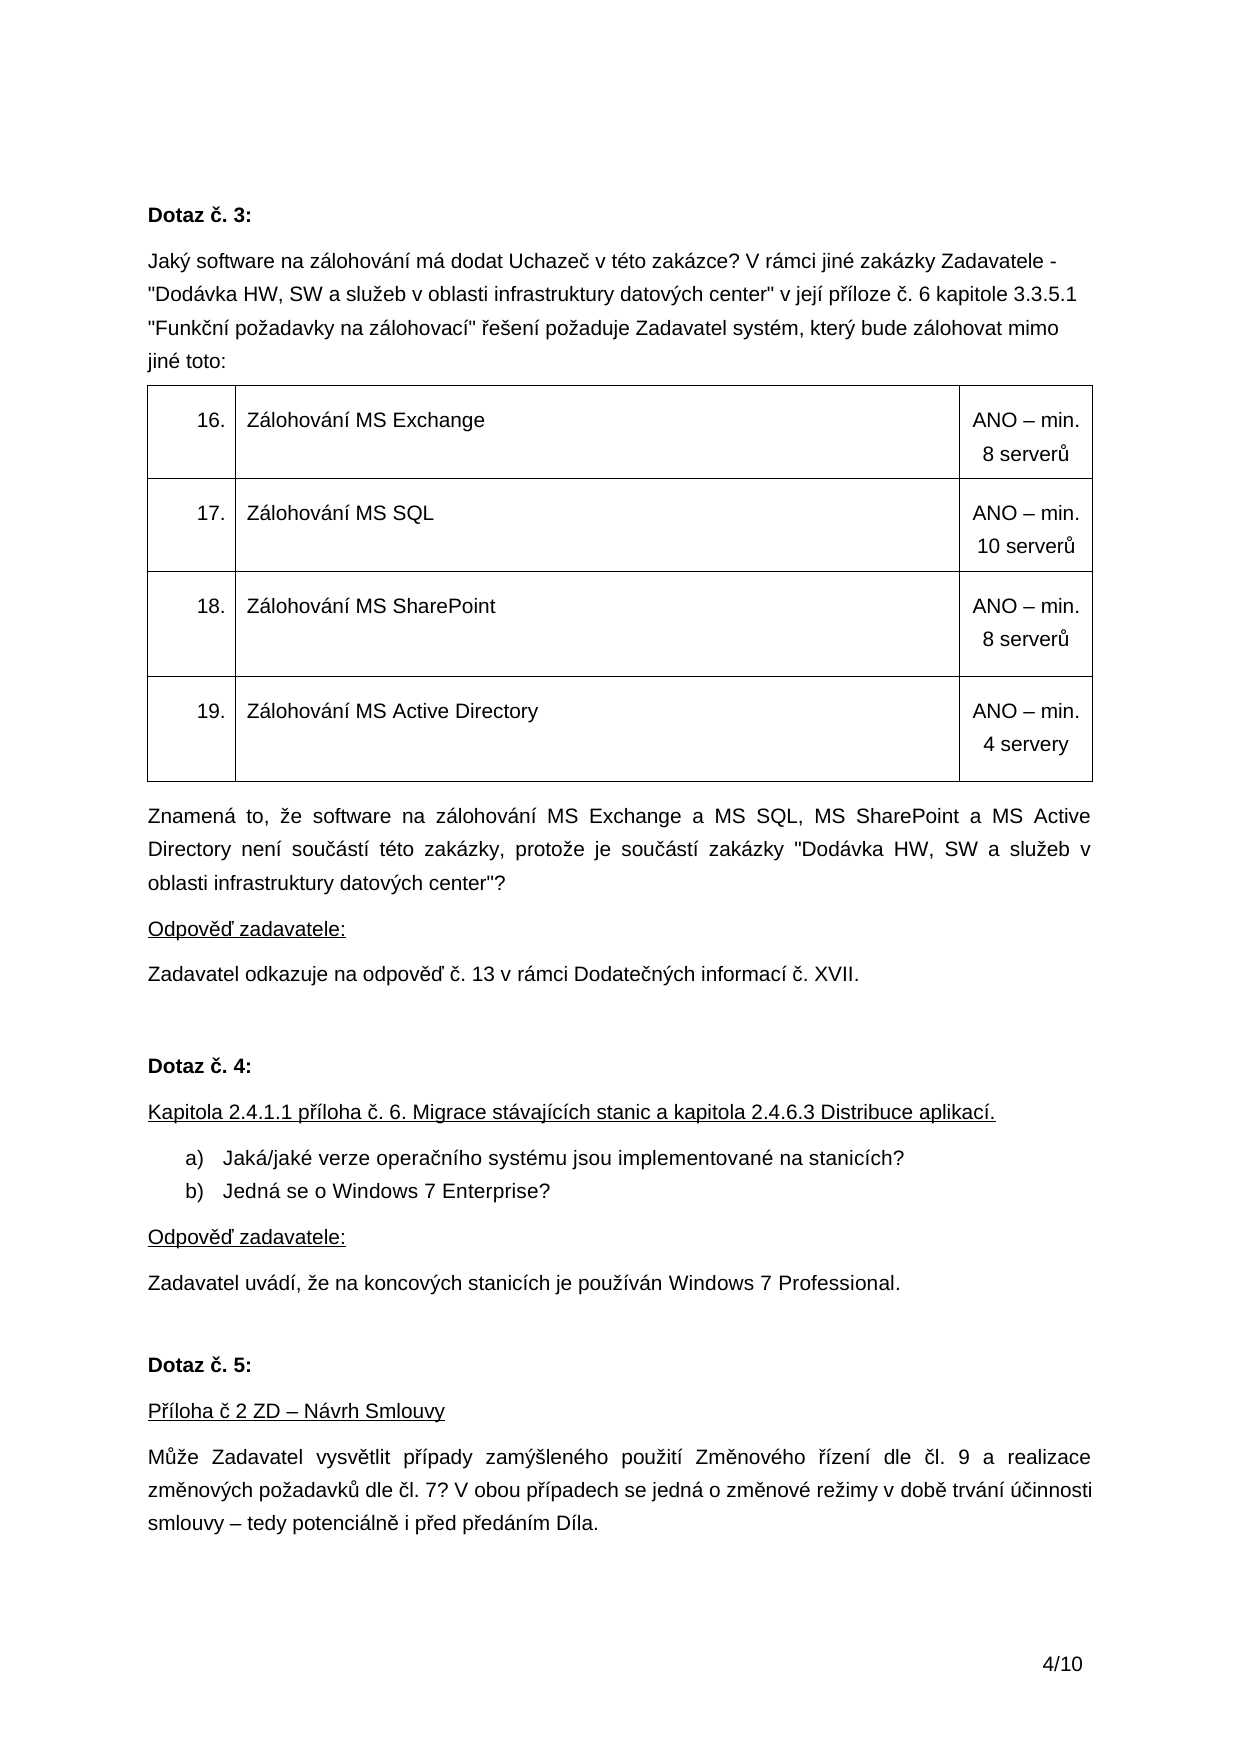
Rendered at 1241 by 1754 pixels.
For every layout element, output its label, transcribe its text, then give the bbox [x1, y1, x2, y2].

text Příloha č 2 ZD – Návrh Smlouvy [148, 1389, 1093, 1423]
text Dotaz č. : [148, 1343, 1093, 1377]
table_header Zálohování MS Exchange [236, 386, 959, 478]
table_header ANO – min. 8 serverů [960, 386, 1092, 478]
table_cell [148, 677, 235, 781]
table_cell ANO – min. 4 servery [960, 677, 1092, 781]
list Jedná se o Windows 7 Enterprise? [185, 1169, 1093, 1203]
list Jaká/jaké verze operačního systému jsou implementované na stanicích? [185, 1136, 1093, 1169]
text Zadavatel odkazuje na odpověď č. 13 v rámci Dodatečných informací č. XVII. [148, 953, 1093, 986]
table_cell [148, 479, 235, 571]
text Jaký software na zálohování má dodat Uchazeč v této zakázce? V rámci jiné zakázky Zadavatele - "Dodávka HW, SW a služeb v oblasti infrastruktury datových center" v její příloze č. 6 kapitole 3.3.5.1 "Funkční požadavky na zálohovací" řešení požaduje Zadavatel systém, který bude zálohovat mimo jiné toto: [148, 239, 1093, 373]
text Odpověď zadavatele: [148, 1215, 1093, 1249]
table_cell [148, 572, 235, 676]
table_cell Zálohování MS Active Directory [236, 677, 959, 781]
text Kapitola 2.4.1.1 příloha č. 6. Migrace stávajících stanic a kapitola 2.4.6.3 Distribuce aplikací. [148, 1090, 1093, 1124]
text Dotaz č. : [148, 1044, 1093, 1078]
table_cell ANO – min. 10 serverů [960, 479, 1092, 571]
table_cell Zálohování MS SQL [236, 479, 959, 571]
text Odpověď zadavatele: [148, 907, 1093, 940]
text Dotaz č. : [148, 193, 1093, 227]
table_header [148, 386, 235, 478]
text Může Zadavatel vysvětlit případy zamýšleného použití Změnového řízení dle čl. 9 a realizace změnových požadavků dle čl. 7? V obou případech se jedná o změnové režimy v době trvání účinnosti smlouvy – tedy potenciálně i před předáním Díla. [148, 1435, 1093, 1535]
text Zadavatel uvádí, že na koncových stanicích je používán Windows 7 Professional. [148, 1261, 1093, 1294]
table_cell Zálohování MS SharePoint [236, 572, 959, 676]
text Znamená to, že software na zálohování MS Exchange a MS SQL, MS SharePoint a MS Active Directory není součástí této zakázky, protože je součástí zakázky "Dodávka HW, SW a služeb v oblasti infrastruktury datových center"? [148, 794, 1093, 894]
table_cell ANO – min. 8 serverů [960, 572, 1092, 676]
